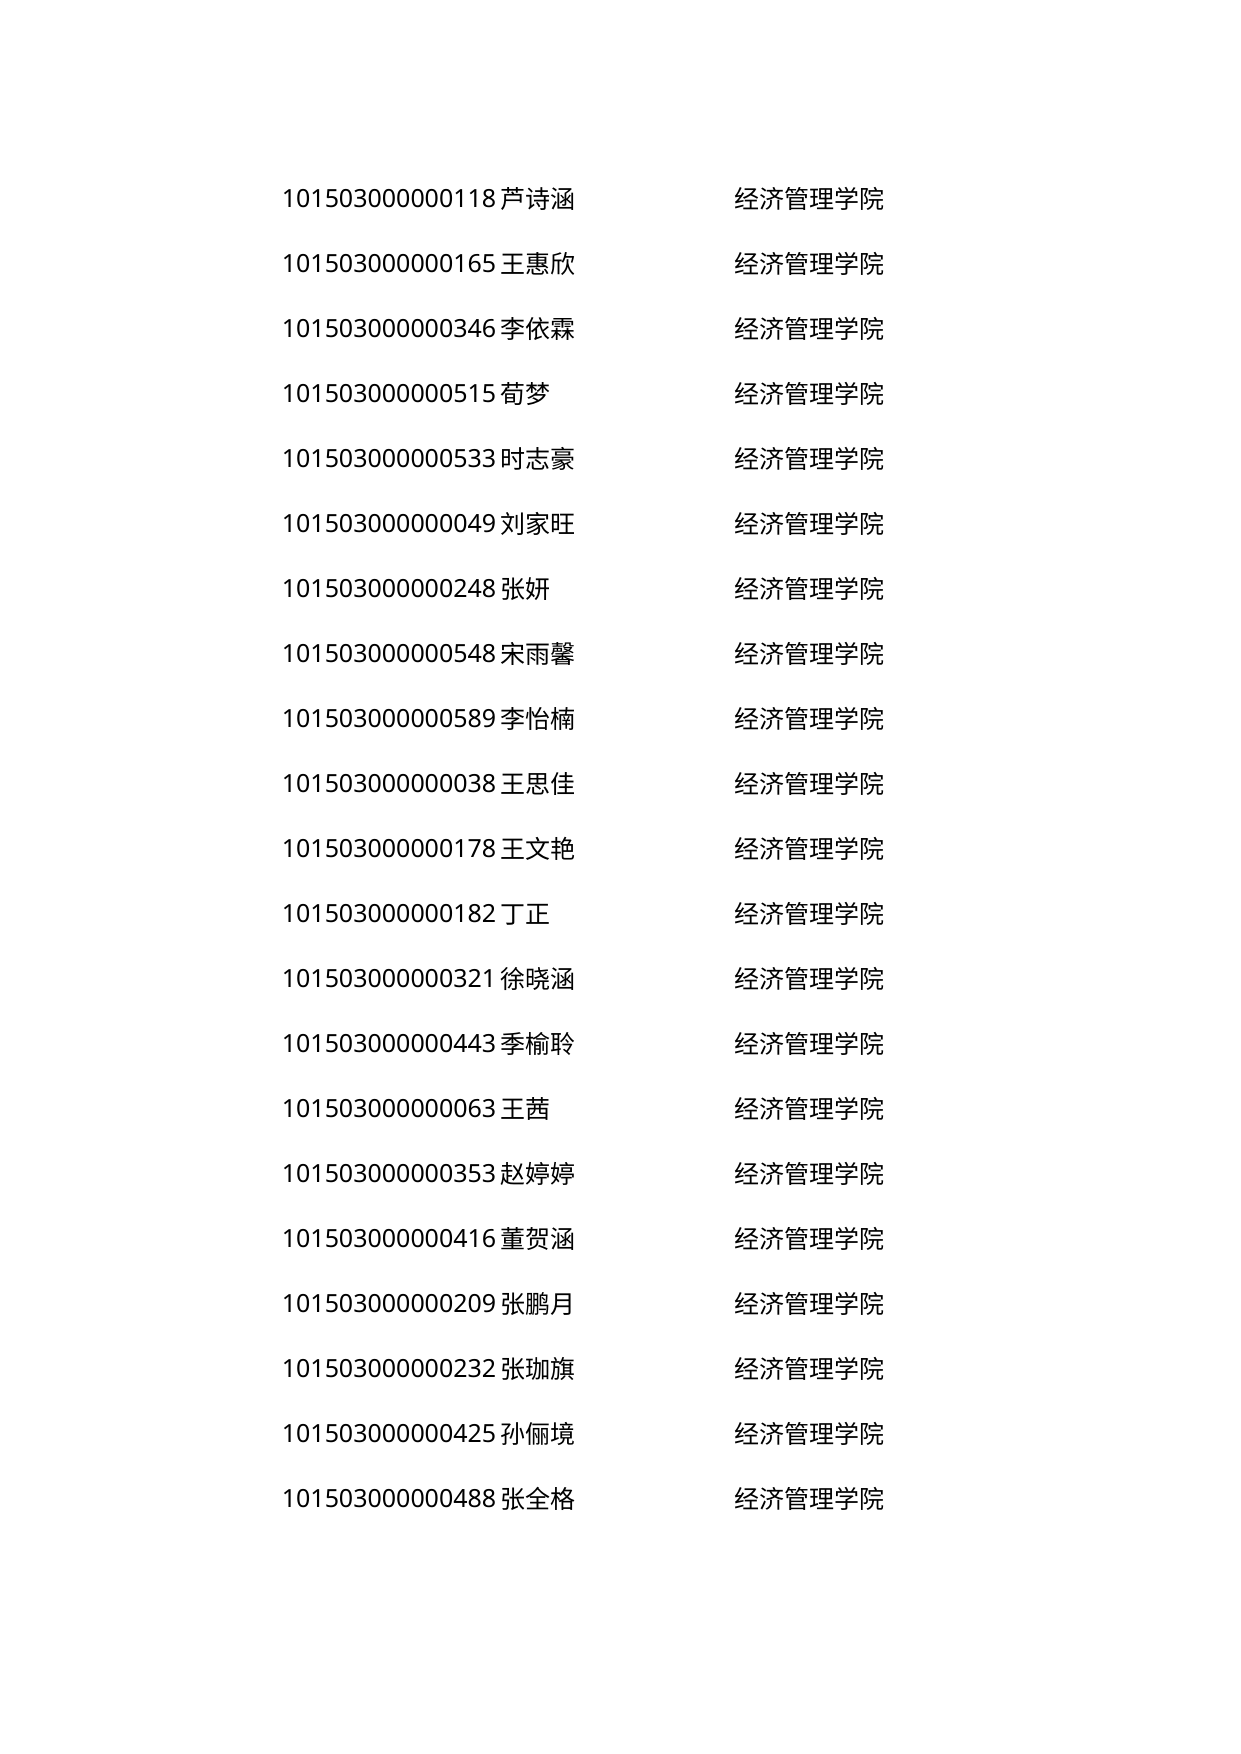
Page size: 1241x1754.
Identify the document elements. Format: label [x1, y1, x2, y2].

table_header [224, 162, 1016, 1533]
